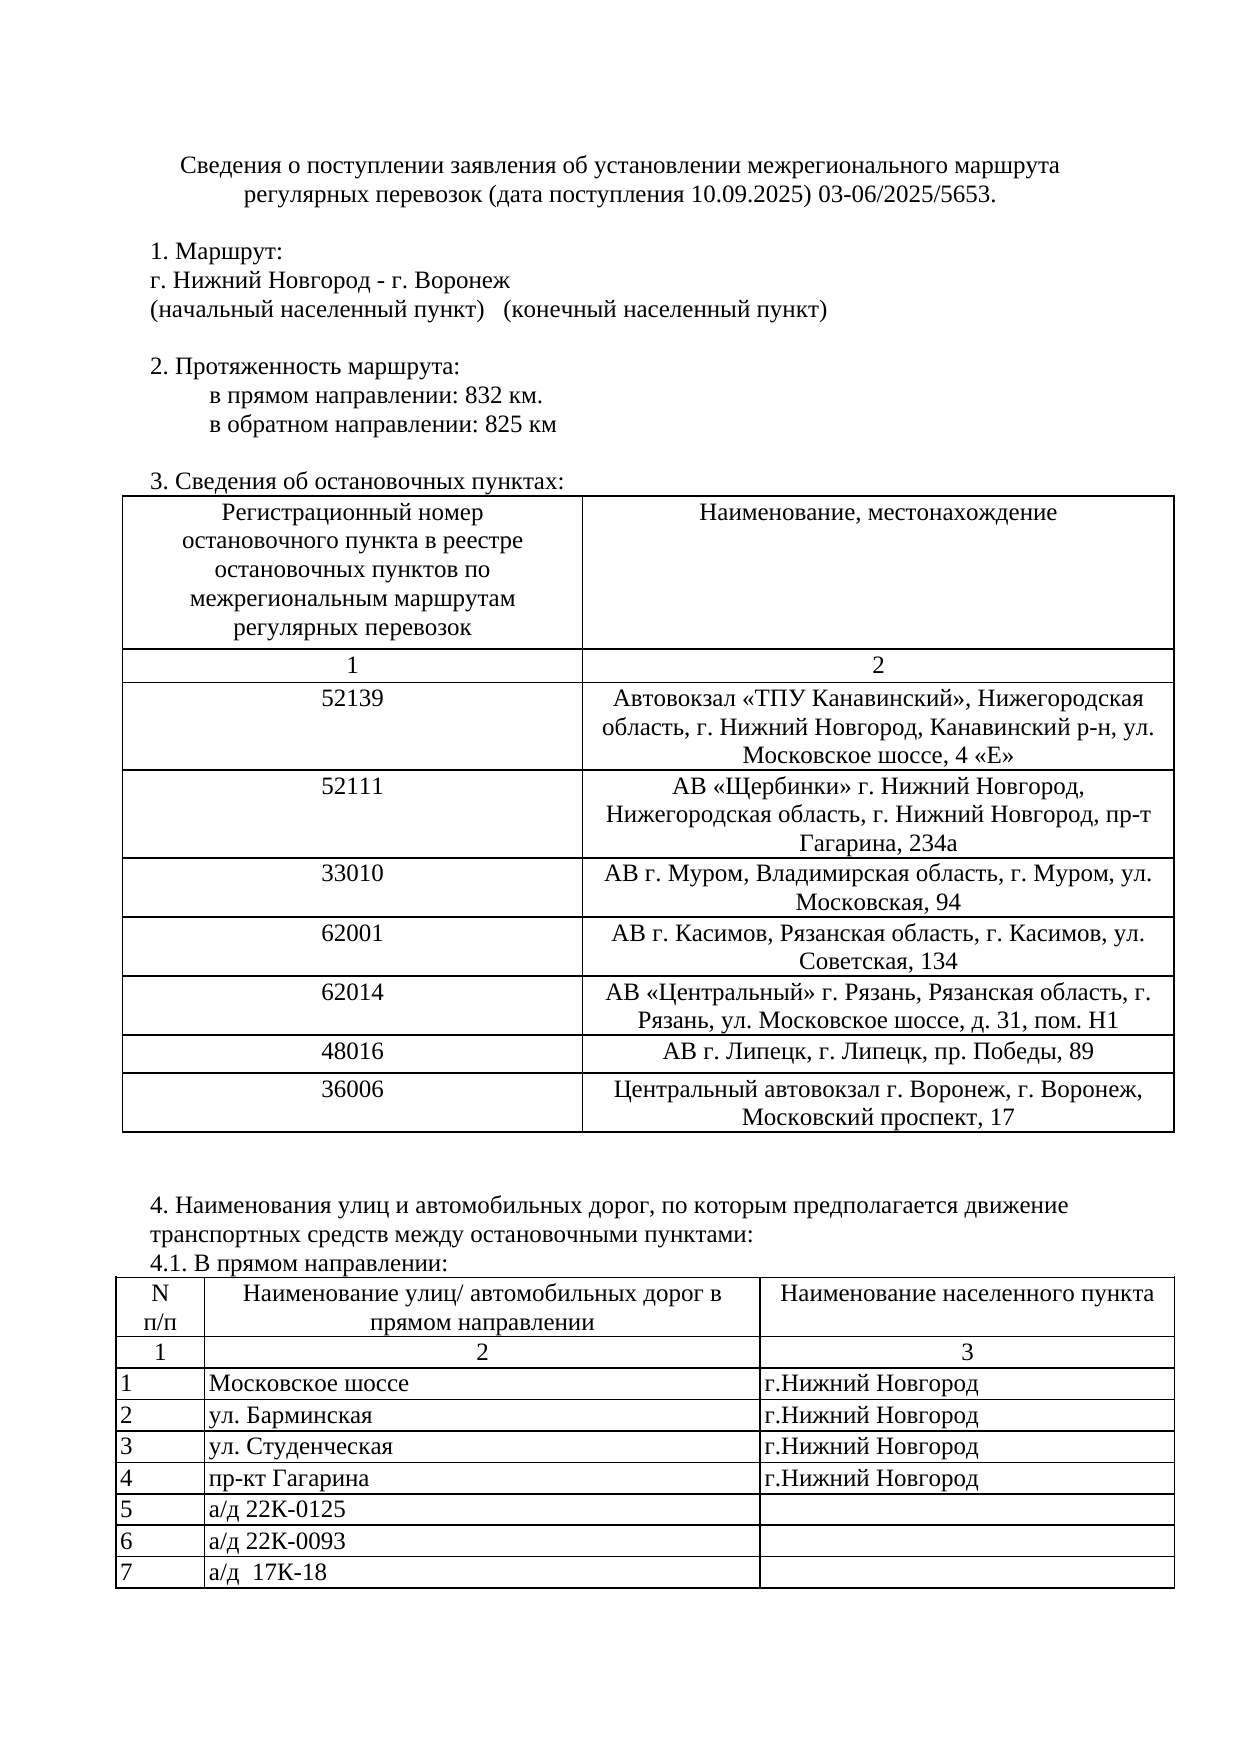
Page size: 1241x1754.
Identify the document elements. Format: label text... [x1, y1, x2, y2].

table_cell а/д 17К-18 [205, 1557, 759, 1587]
text в прямом направлении: 832 км. [150, 380, 1090, 409]
table_cell 62014 [123, 977, 582, 1034]
table_cell 1 [123, 650, 582, 681]
table_cell 2 [117, 1400, 204, 1430]
table_cell 62001 [123, 918, 582, 975]
table_cell АВ «Щербинки» г. Нижний Новгород, Нижегородская область, г. Нижний Новгород, пр-т Гагарина, 234а [583, 771, 1173, 857]
table_cell 52139 [123, 683, 582, 769]
table_cell Московское шоссе [205, 1369, 759, 1398]
text (начальный населенный пункт) (конечный населенный пункт) [150, 294, 1090, 322]
table_cell 6 [117, 1526, 204, 1556]
table_cell ул. Студенческая [205, 1432, 759, 1461]
table_cell 7 [117, 1557, 204, 1587]
table_cell 3 [117, 1432, 204, 1461]
table_header N п/п [117, 1278, 204, 1336]
table_cell Автовокзал «ТПУ Канавинский», Нижегородская область, г. Нижний Новгород, Канавинский р-н, ул. Московское шоссе, 4 «Е» [583, 683, 1173, 769]
table_cell а/д 22К-0125 [205, 1495, 759, 1524]
table_cell 1 [117, 1337, 204, 1367]
text в обратном направлении: 825 км [150, 409, 1090, 437]
text 3. Сведения об остановочных пунктах: [150, 466, 1090, 495]
text Сведения о поступлении заявления об установлении межрегионального маршрута регулярных перевозок (дата поступления 10.09.2025) 03-06/2025/5653. [150, 150, 1090, 207]
text 1. Маршрут: [150, 236, 1090, 265]
table_cell а/д 22К-0093 [205, 1526, 759, 1556]
table_cell пр-кт Гагарина [205, 1463, 759, 1493]
table_cell Центральный автовокзал г. Воронеж, г. Воронеж, Московский проспект, 17 [583, 1074, 1173, 1131]
table_cell г.Нижний Новгород [761, 1369, 1174, 1398]
table_cell 52111 [123, 771, 582, 857]
table_cell 36006 [123, 1074, 582, 1131]
table_header Наименование населенного пункта [761, 1278, 1174, 1336]
table_cell [761, 1526, 1174, 1556]
table_cell 33010 [123, 859, 582, 916]
table_header Наименование, местонахождение [583, 497, 1173, 648]
table_header Регистрационный номер остановочного пункта в реестре остановочных пунктов по межрегиональным маршрутам регулярных перевозок [123, 497, 582, 648]
table_header Наименование улиц/ автомобильных дорог в прямом направлении [205, 1278, 759, 1336]
table_cell г.Нижний Новгород [761, 1432, 1174, 1461]
table_cell 48016 [123, 1036, 582, 1072]
table_cell АВ г. Касимов, Рязанская область, г. Касимов, ул. Советская, 134 [583, 918, 1173, 975]
table_cell АВ г. Липецк, г. Липецк, пр. Победы, 89 [583, 1036, 1173, 1072]
table_cell 4 [117, 1463, 204, 1493]
table_cell 1 [117, 1369, 204, 1398]
table_cell ул. Барминская [205, 1400, 759, 1430]
text 2. Протяженность маршрута: [150, 351, 1090, 380]
table_cell г.Нижний Новгород [761, 1463, 1174, 1493]
text г. Нижний Новгород - г. Воронеж [150, 265, 1090, 294]
table_cell 2 [583, 650, 1173, 681]
text 4. Наименования улиц и автомобильных дорог, по которым предполагается движение транспортных средств между остановочными пунктами: [150, 1190, 1090, 1248]
table_cell АВ «Центральный» г. Рязань, Рязанская область, г. Рязань, ул. Московское шоссе, д. 31, пом. Н1 [583, 977, 1173, 1034]
table_cell г.Нижний Новгород [761, 1400, 1174, 1430]
table_cell 3 [761, 1337, 1174, 1367]
text 4.1. В прямом направлении: [150, 1248, 1090, 1276]
table_cell 2 [205, 1337, 759, 1367]
table_cell АВ г. Муром, Владимирская область, г. Муром, ул. Московская, 94 [583, 859, 1173, 916]
table_cell [761, 1557, 1174, 1587]
table_cell [761, 1495, 1174, 1524]
table_cell 5 [117, 1495, 204, 1524]
